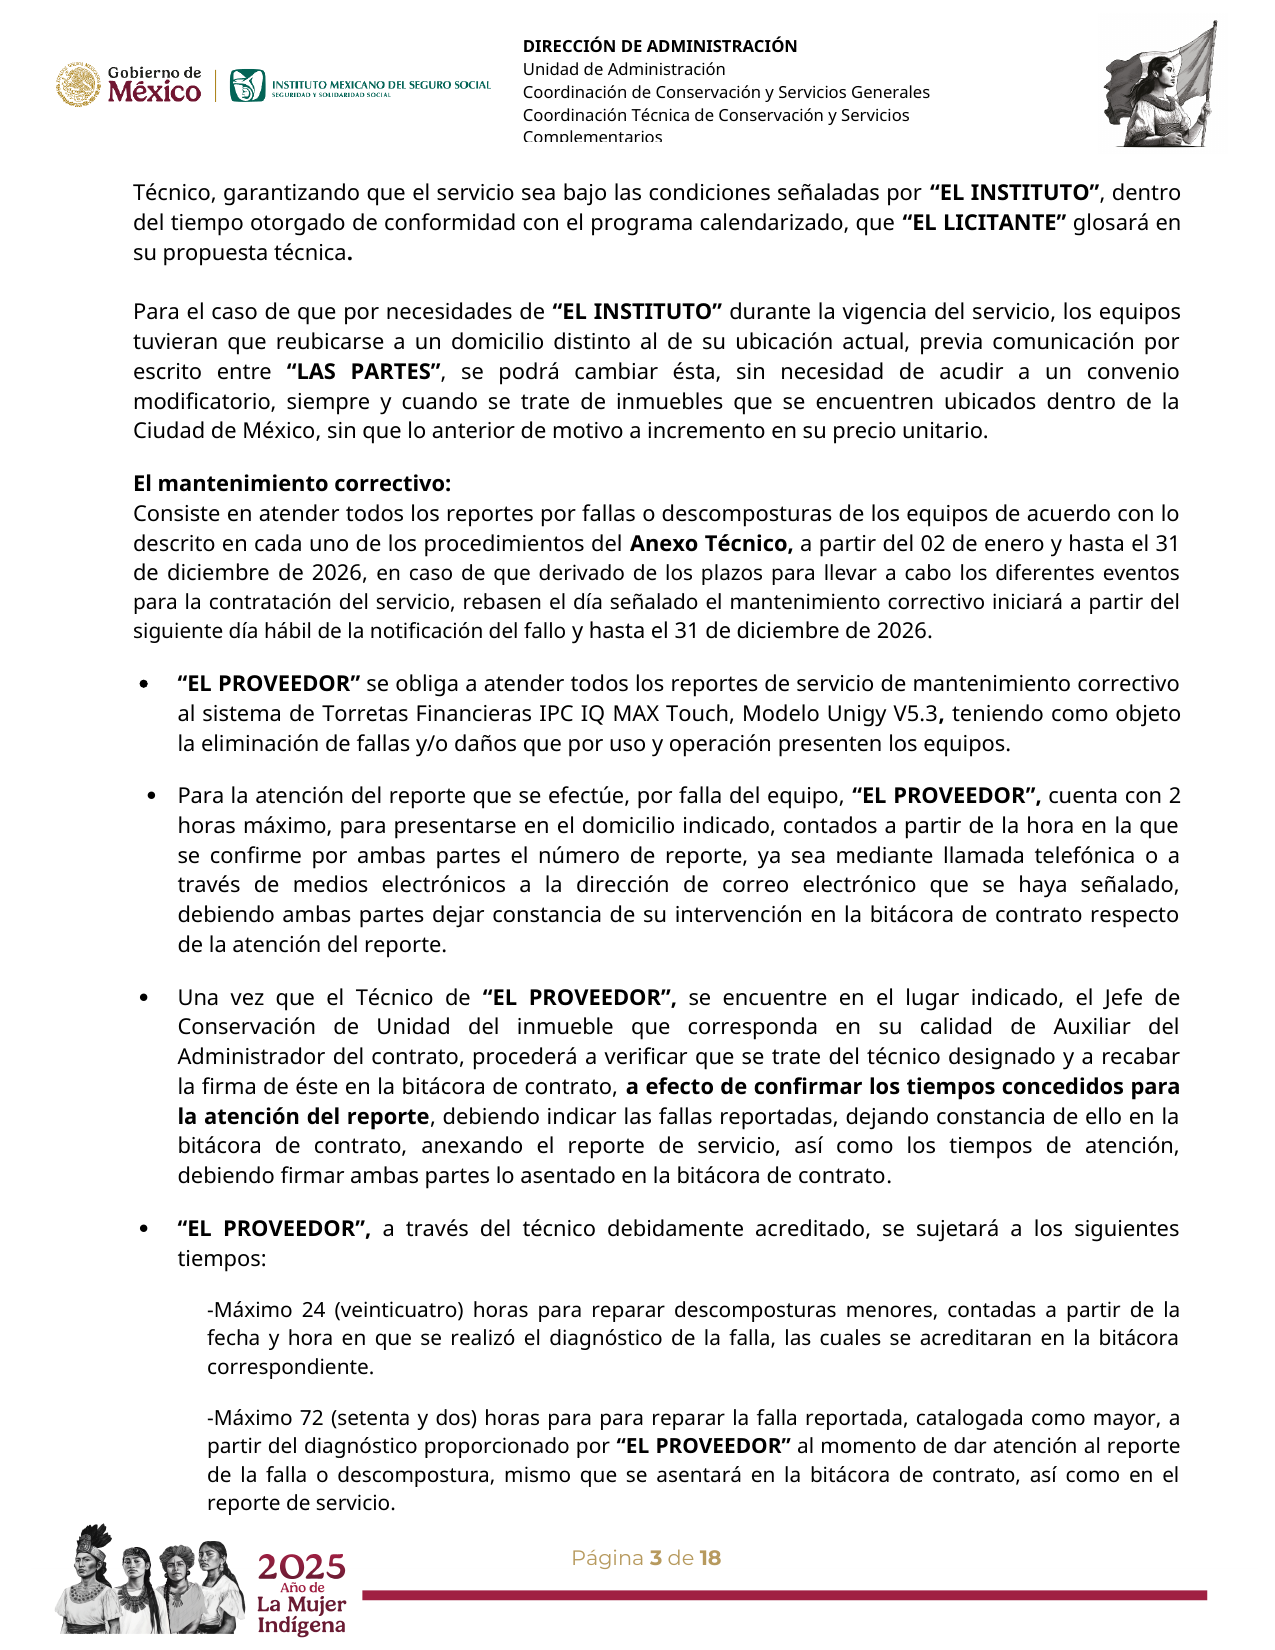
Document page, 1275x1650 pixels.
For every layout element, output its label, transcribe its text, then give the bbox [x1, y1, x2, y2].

list Una vez que el Técnico de “EL PROVEEDOR”, se encuentre en el lugar indicado, el Jefe de Conservación de Unidad del inmueble que corresponda en su calidad de Auxiliar del Administrador del contrato, procederá a verificar que se trate del técnico designado y a recabar la firma de éste en la bitácora de contrato, a efecto de confirmar los tiempos concedidos para la atención del reporte, debiendo indicar las fallas reportadas, dejando constancia de ello en la bitácora de contrato, anexando el reporte de servicio, así como los tiempos de atención, debiendo firmar ambas partes lo asentado en la bitácora de contrato. [140, 982, 1181, 1190]
text Consiste en atender todos los reportes por fallas o descomposturas de los equipos de acuerdo con lo descrito en cada uno de los procedimientos del Anexo Técnico, a partir del 02 de enero y hasta el 31 de diciembre de 2026, en caso de que derivado de los plazos para llevar a cabo los diferentes eventos para la contratación del servicio, rebasen el día señalado el mantenimiento correctivo iniciará a partir del siguiente día hábil de la notificación del fallo y hasta el 31 de diciembre de 2026. [133, 498, 1181, 645]
picture [52, 52, 497, 121]
text -Máximo 24 (veinticuatro) horas para reparar descomposturas menores, contadas a partir de la fecha y hora en que se realizó el diagnóstico de la falla, las cuales se acreditaran en la bitácora correspondiente. [207, 1295, 1181, 1380]
text -Máximo 72 (setenta y dos) horas para para reparar la falla reportada, catalogada como mayor, a partir del diagnóstico proporcionado por “EL PROVEEDOR” al momento de dar atención al reporte de la falla o descompostura, mismo que se asentará en la bitácora de contrato, así como en el reporte de servicio. [207, 1403, 1181, 1517]
list “EL PROVEEDOR”, a través del técnico debidamente acreditado, se sujetará a los siguientes tiempos: [140, 1213, 1181, 1272]
text Para el caso de que por necesidades de “EL INSTITUTO” durante la vigencia del servicio, los equipos tuvieran que reubicarse a un domicilio distinto al de su ubicación actual, previa comunicación por escrito entre “LAS PARTES”, se podrá cambiar ésta, sin necesidad de acudir a un convenio modificatorio, siempre y cuando se trate de inmuebles que se encuentren ubicados dentro de la Ciudad de México, sin que lo anterior de motivo a incremento en su precio unitario. [133, 296, 1181, 445]
picture [31, 1520, 1258, 1638]
picture [1098, 13, 1229, 154]
text El mantenimiento correctivo: [133, 468, 1181, 498]
list “EL PROVEEDOR” se obliga a atender todos los reportes de servicio de mantenimiento correctivo al sistema de Torretas Financieras IPC IQ MAX Touch, Modelo Unigy V5.3, teniendo como objeto la eliminación de fallas y/o daños que por uso y operación presenten los equipos. [140, 668, 1181, 757]
list Para la atención del reporte que se efectúe, por falla del equipo, “EL PROVEEDOR”, cuenta con 2 horas máximo, para presentarse en el domicilio indicado, contados a partir de la hora en la que se confirme por ambas partes el número de reporte, ya sea mediante llamada telefónica o a través de medios electrónicos a la dirección de correo electrónico que se haya señalado, debiendo ambas partes dejar constancia de su intervención en la bitácora de contrato respecto de la atención del reporte. [148, 780, 1181, 959]
